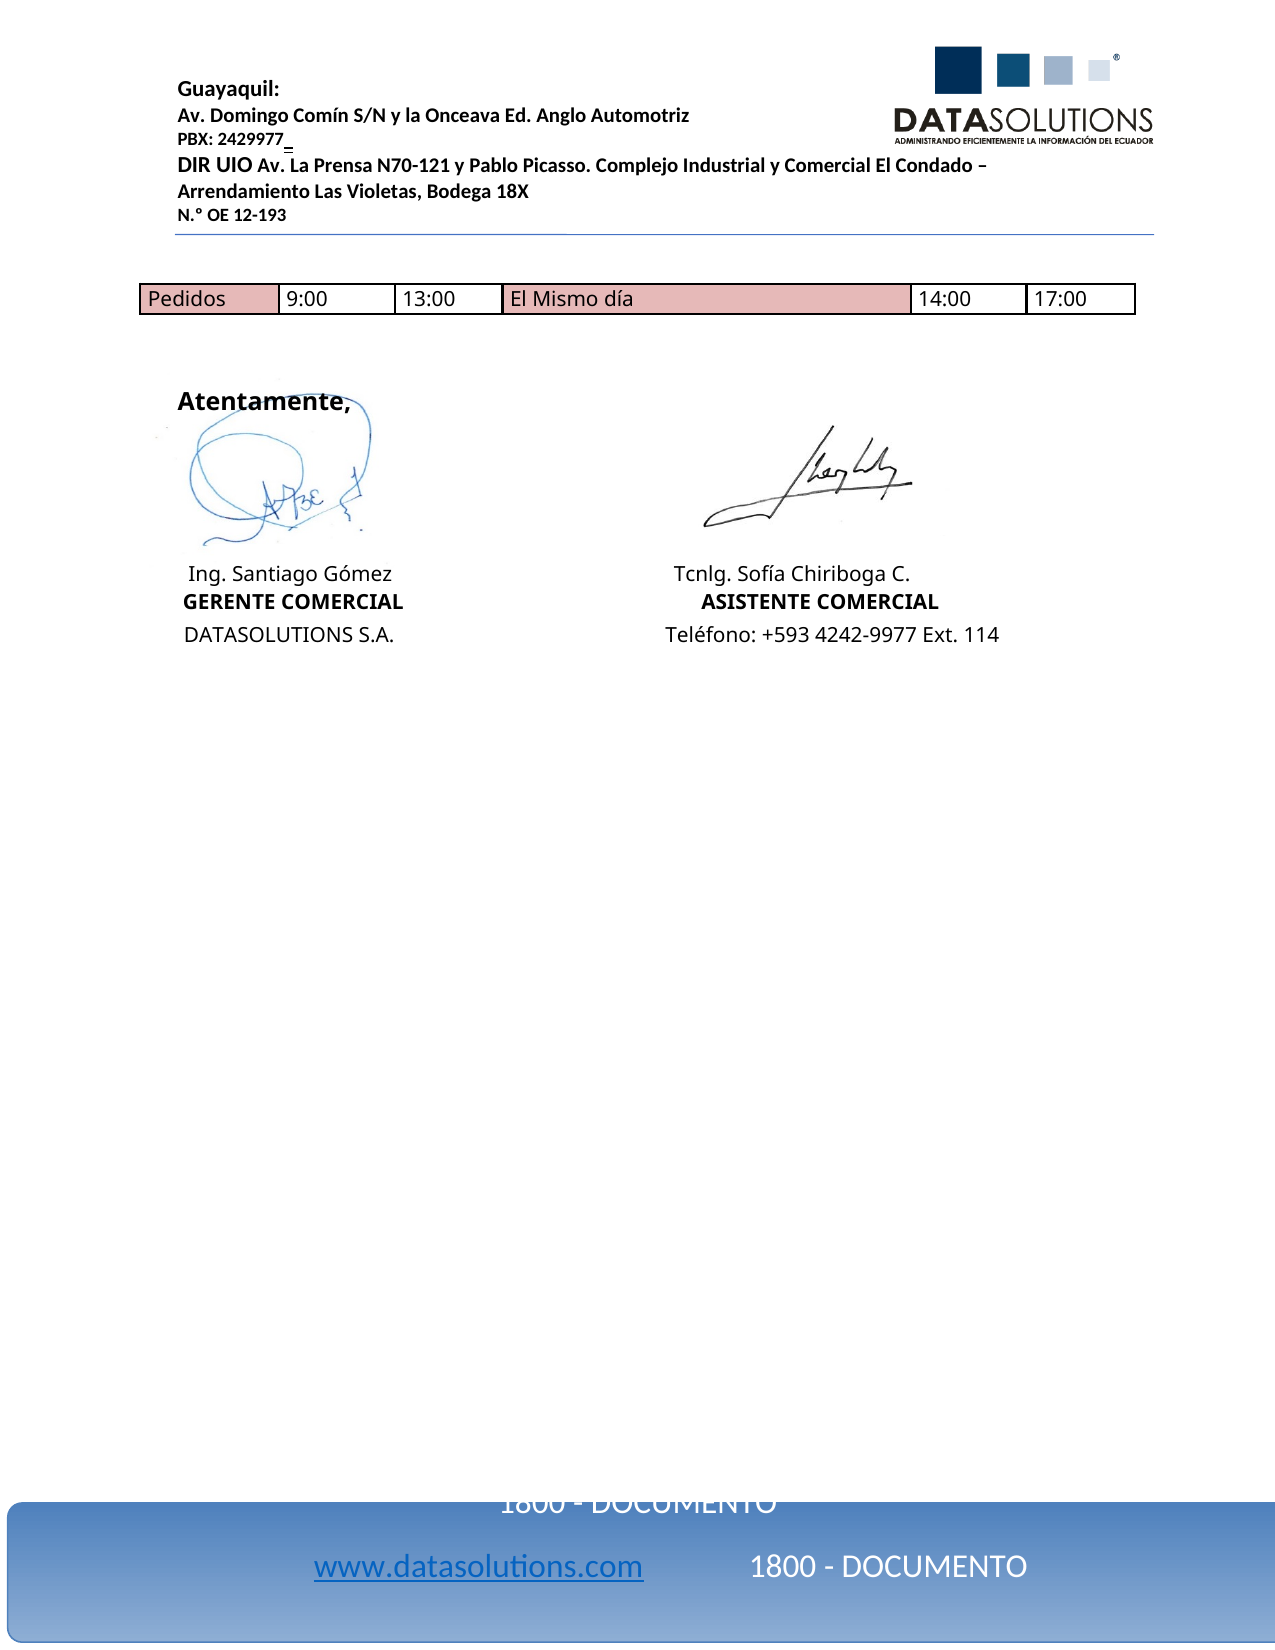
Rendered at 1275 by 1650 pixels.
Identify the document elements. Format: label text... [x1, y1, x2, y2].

table_cell 17:00 [1028, 285, 1134, 313]
table_cell El Mismo día [504, 285, 910, 313]
picture [148, 369, 413, 574]
picture [687, 419, 950, 535]
table_cell 13:00 [396, 285, 501, 313]
text DATASOLUTIONS S.A. Teléfono: +593 4242-9977 Ext. 114 [177, 620, 1098, 648]
text GERENTE COMERCIAL ASISTENTE COMERCIAL [177, 587, 1098, 616]
text Atentamente, [177, 383, 1173, 417]
table_cell 9:00 [280, 285, 394, 313]
text Ing. Santiago Gómez Tcnlg. Sofía Chiriboga C. [177, 559, 1173, 587]
picture [892, 42, 1155, 148]
table_cell Pedidos [141, 285, 278, 313]
table_cell 14:00 [912, 285, 1025, 313]
